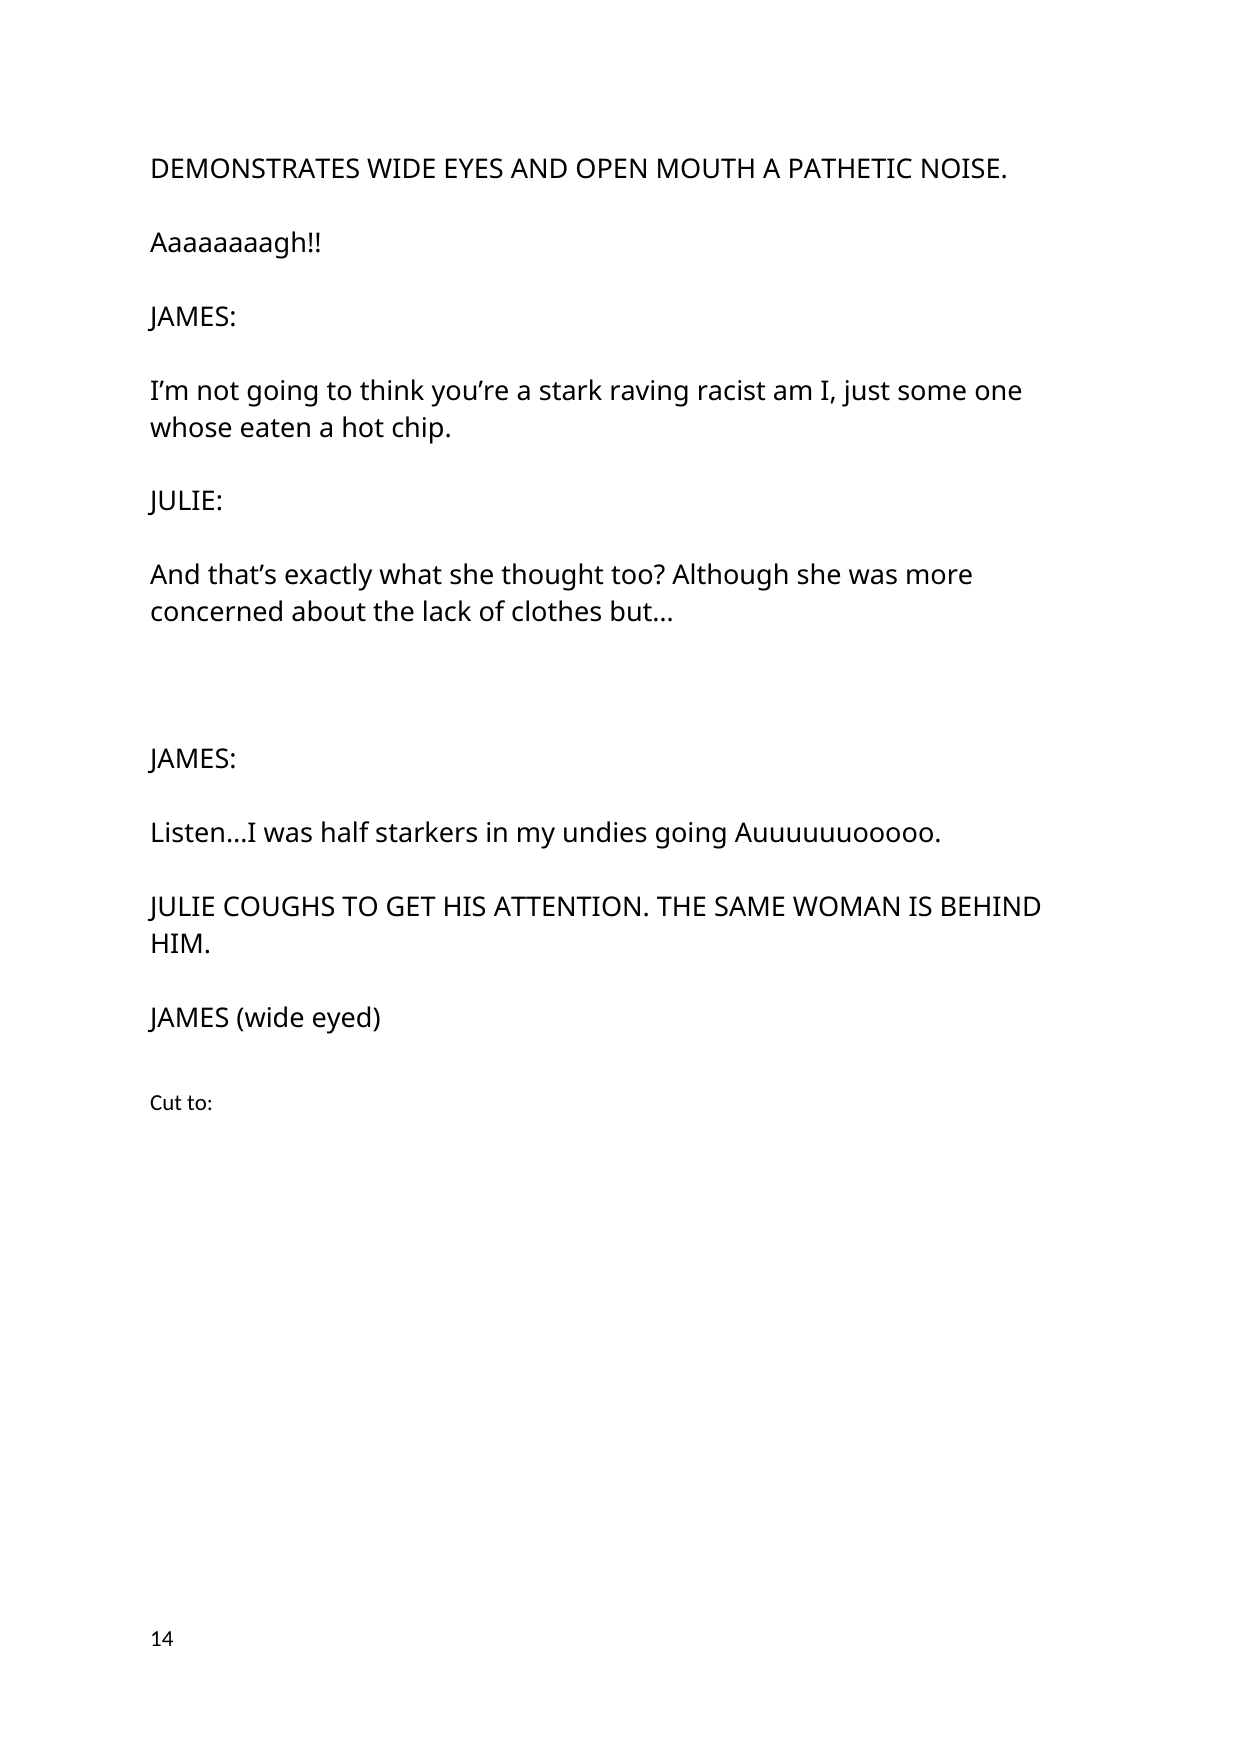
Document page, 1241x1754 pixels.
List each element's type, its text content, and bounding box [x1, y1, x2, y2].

text Listen…I was half starkers in my undies going Auuuuuuooooo. [150, 814, 1090, 851]
text JAMES: [150, 297, 1090, 334]
text JULIE: [150, 482, 1090, 519]
text JAMES (wide eyed) [150, 998, 1090, 1035]
text Cut to: [150, 1088, 1090, 1116]
text JULIE COUGHS TO GET HIS ATTENTION. THE SAME WOMAN IS BEHIND HIM. [150, 887, 1090, 961]
text I’m not going to think you’re a stark raving racist am I, just some one whose eaten a hot chip. [150, 371, 1090, 445]
text JAMES: [150, 740, 1090, 777]
text DEMONSTRATES WIDE EYES AND OPEN MOUTH A PATHETIC NOISE. [150, 150, 1090, 187]
text And that’s exactly what she thought too? Although she was more concerned about the lack of clothes but… [150, 556, 1090, 629]
text Aaaaaaaagh!! [150, 224, 1090, 261]
